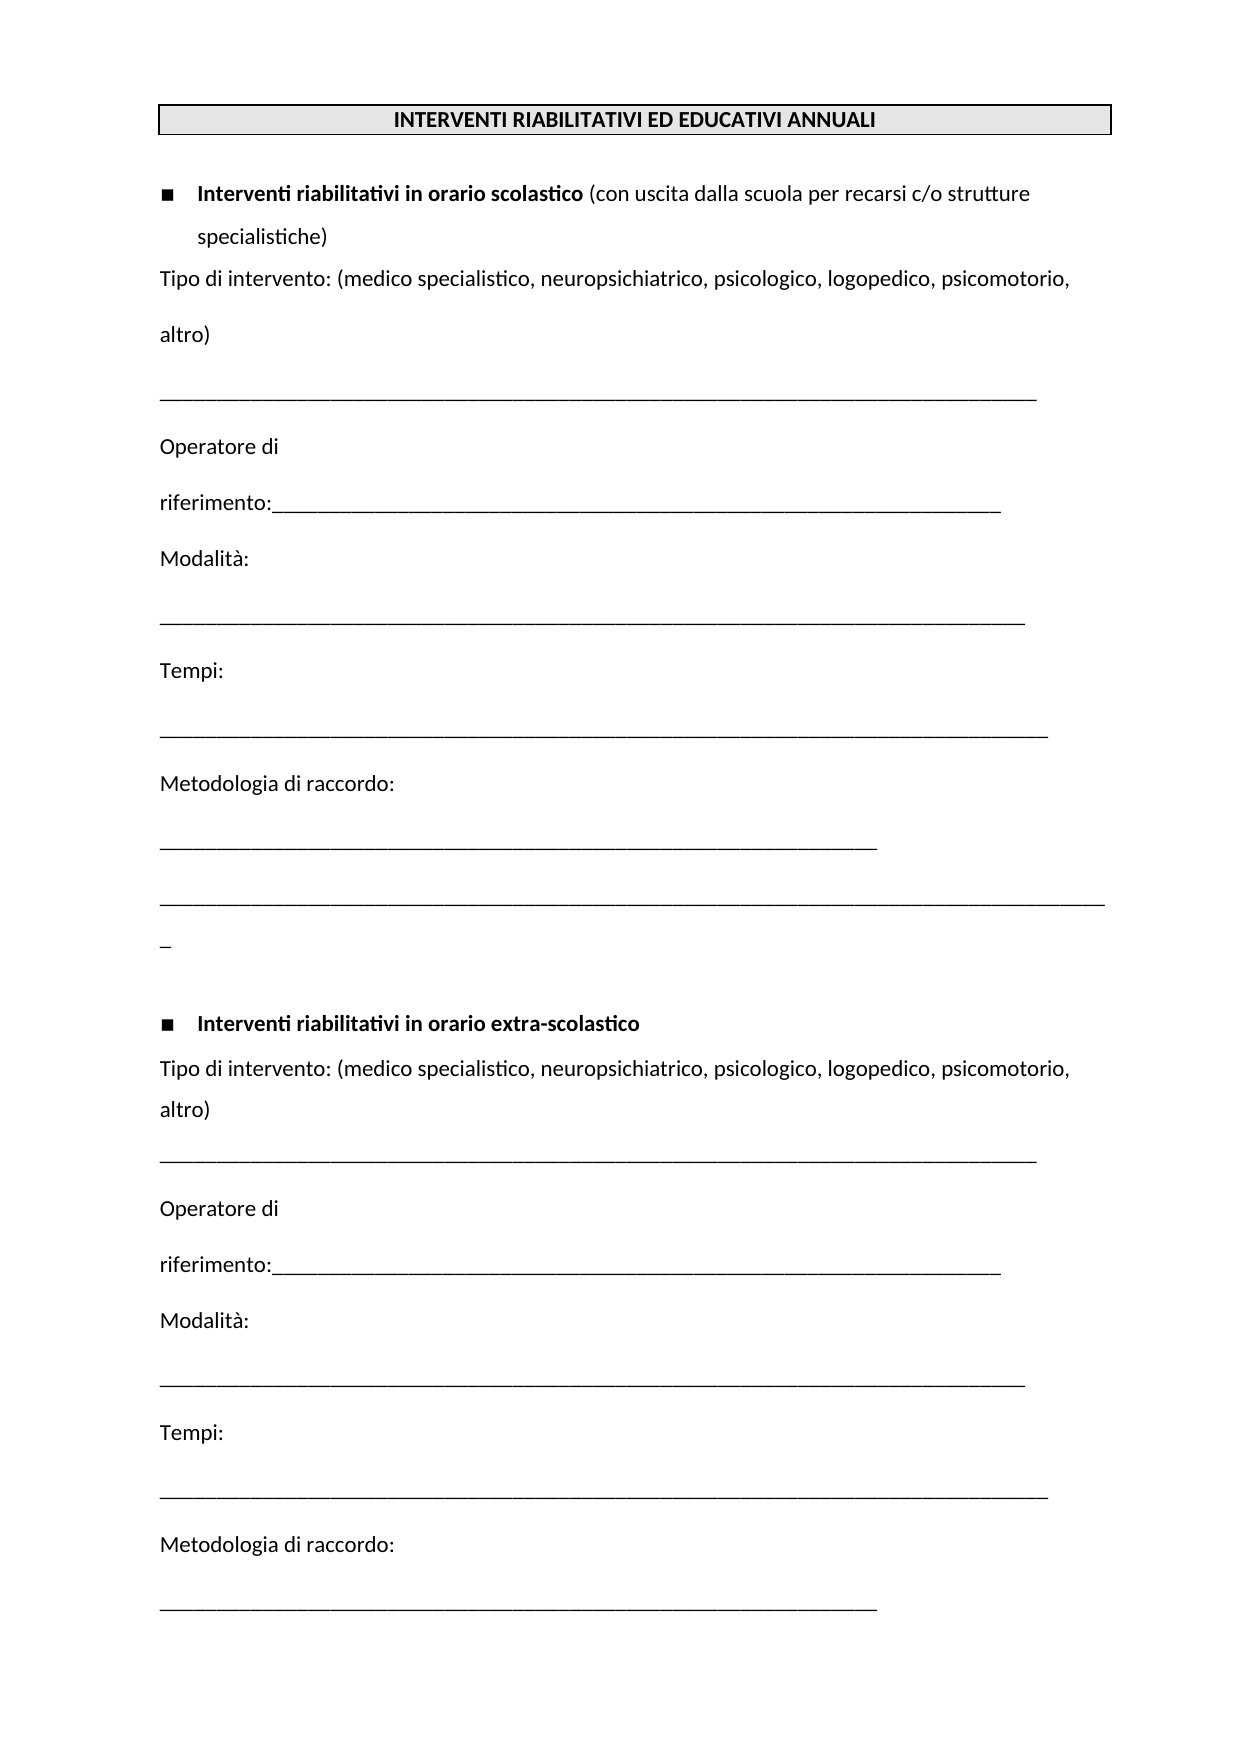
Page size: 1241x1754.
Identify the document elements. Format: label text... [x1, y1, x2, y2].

text INTERVENTI RIABILITATIVI ED EDUCATIVI ANNUALI [160, 106, 1110, 134]
text Modalità: ____________________________________________________________________________ [159, 544, 1110, 629]
text Operatore di riferimento:________________________________________________________________ [159, 432, 1110, 517]
text Modalità: ____________________________________________________________________________ [159, 1306, 1110, 1390]
text Tempi: ______________________________________________________________________________ [159, 657, 1110, 741]
text Tempi: ______________________________________________________________________________ [159, 1418, 1110, 1502]
text _____________________________________________________________________________ [159, 376, 1110, 404]
list Interventi riabilitativi in orario extra-scolastico [159, 1007, 1110, 1038]
text Tipo di intervento: (medico specialistico, neuropsichiatrico, psicologico, logopedico, psicomotorio, altro) [159, 1054, 1110, 1124]
text Metodologia di raccordo: _______________________________________________________________ [159, 769, 1110, 853]
text Operatore di riferimento:________________________________________________________________ [159, 1194, 1110, 1278]
list Interventi riabilitativi in orario scolastico (con uscita dalla scuola per recarsi c/o strutture specialistiche) [159, 177, 1110, 250]
text ____________________________________________________________________________________ [159, 881, 1110, 951]
text _____________________________________________________________________________ [159, 1138, 1110, 1166]
text Tipo di intervento: (medico specialistico, neuropsichiatrico, psicologico, logopedico, psicomotorio, altro) [159, 264, 1110, 348]
text Metodologia di raccordo: _______________________________________________________________ [159, 1530, 1110, 1614]
